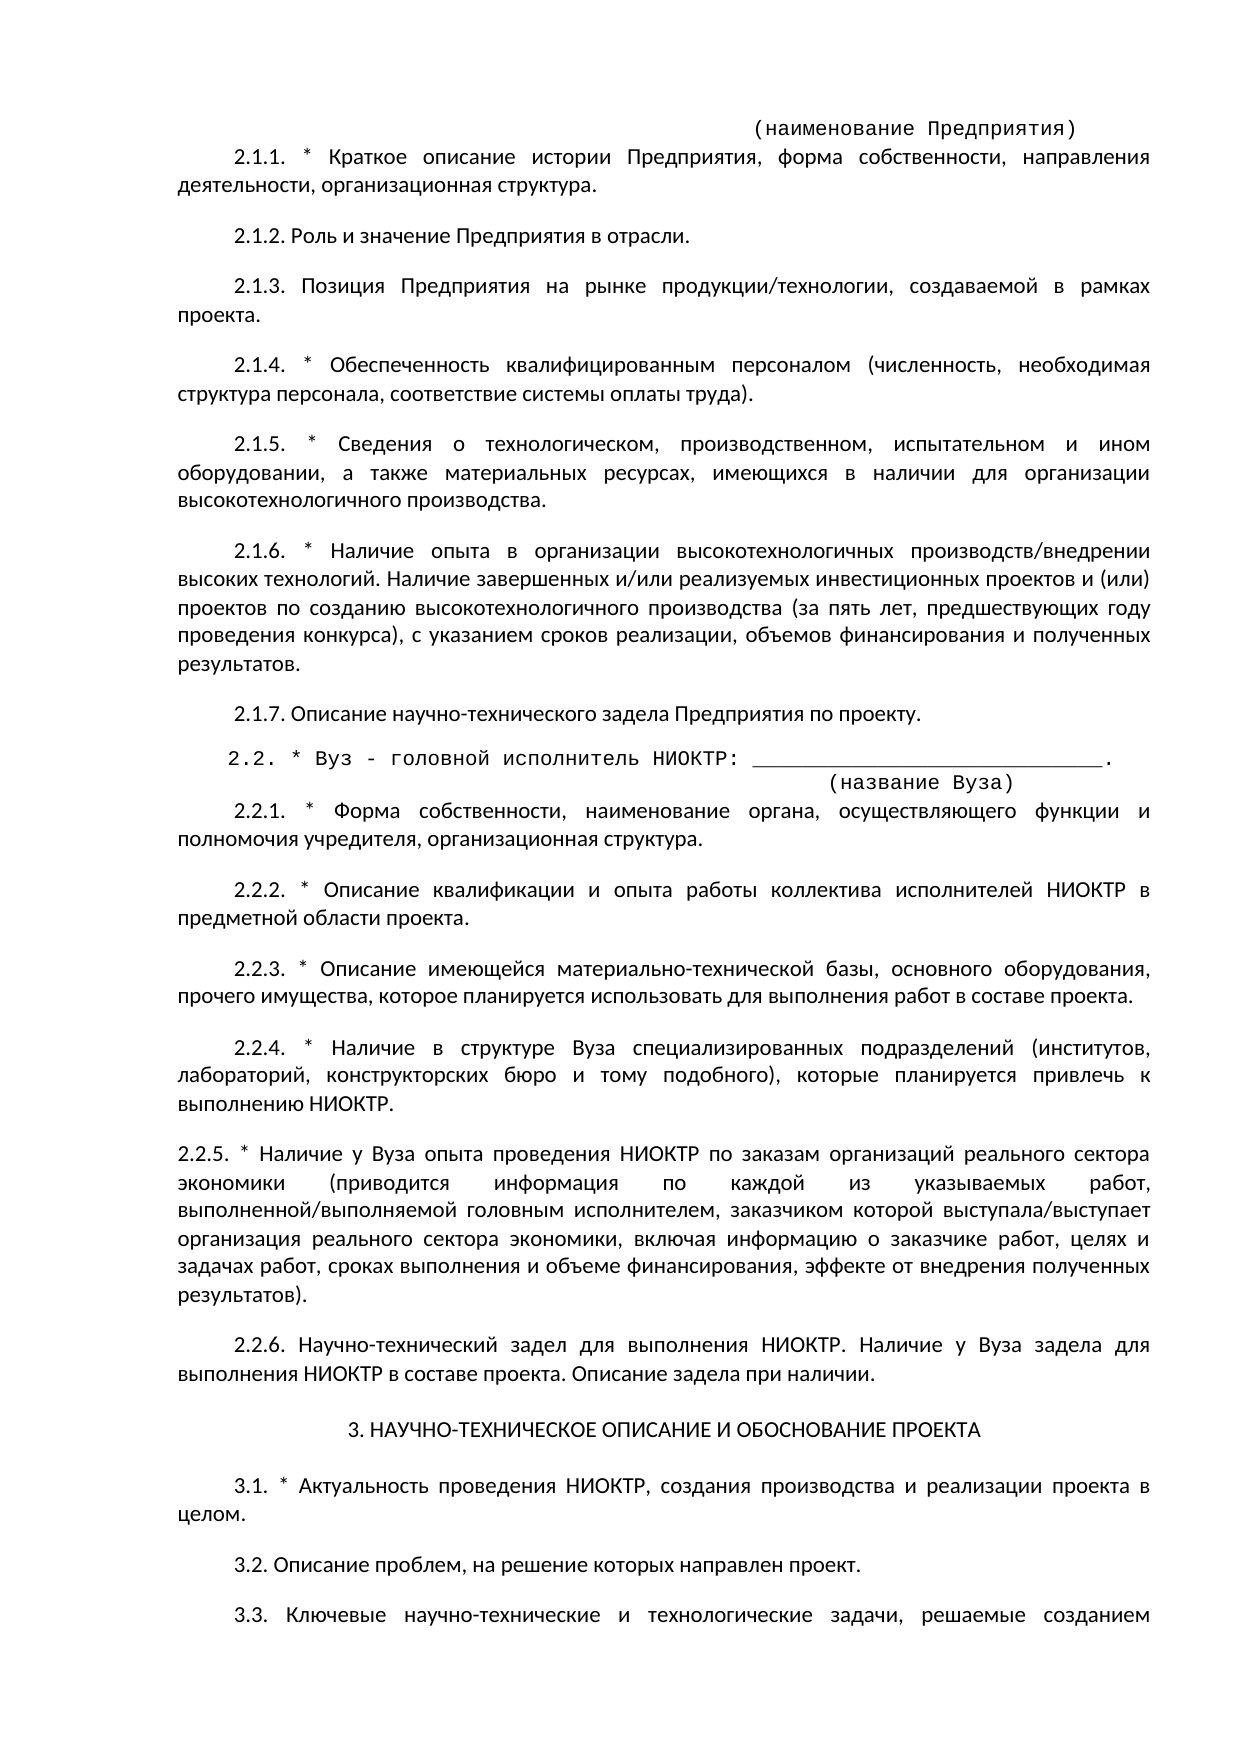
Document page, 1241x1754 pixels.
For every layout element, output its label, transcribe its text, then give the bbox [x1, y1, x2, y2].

text 2.2.4. * Наличие в структуре Вуза специализированных подразделений (институтов, лабораторий, конструкторских бюро и тому подобного), которые планируется привлечь к выполнению НИОКТР. [177, 1033, 1152, 1117]
text 2.2.5. * Наличие у Вуза опыта проведения НИОКТР по заказам организаций реального сектора экономики (приводится информация по каждой из указываемых работ, выполненной/выполняемой головным исполнителем, заказчиком которой выступала/выступает организация реального сектора экономики, включая информацию о заказчике работ, целях и задачах работ, сроках выполнения и объеме финансирования, эффекте от внедрения полученных результатов). [177, 1139, 1152, 1308]
text 2.2.6. Научно-технический задел для выполнения НИОКТР. Наличие у Вуза задела для выполнения НИОКТР в составе проекта. Описание задела при наличии. [177, 1331, 1152, 1387]
text 2.1.5. * Сведения о технологическом, производственном, испытательном и ином оборудовании, а также материальных ресурсах, имеющихся в наличии для организации высокотехнологичного производства. [177, 429, 1152, 514]
text 2.1.6. * Наличие опыта в организации высокотехнологичных производств/внедрении высоких технологий. Наличие завершенных и/или реализуемых инвестиционных проектов и (или) проектов по созданию высокотехнологичного производства (за пять лет, предшествующих году проведения конкурса), с указанием сроков реализации, объемов финансирования и полученных результатов. [177, 537, 1152, 677]
text 3. НАУЧНО-ТЕХНИЧЕСКОЕ ОПИСАНИЕ И ОБОСНОВАНИЕ ПРОЕКТА [177, 1415, 1152, 1443]
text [177, 1601, 1152, 1629]
text 2.2.1. * Форма собственности, наименование органа, осуществляющего функции и полномочия учредителя, организационная структура. [177, 796, 1152, 852]
text 2.1.4. * Обеспеченность квалифицированным персоналом (численность, необходимая структура персонала, соответствие системы оплаты труда). [177, 351, 1152, 407]
text 2.1.1. * Краткое описание истории Предприятия, форма собственности, направления деятельности, организационная структура. [177, 142, 1152, 198]
text 2.2.3. * Описание имеющейся материально-технической базы, основного оборудования, прочего имущества, которое планируется использовать для выполнения работ в составе проекта. [177, 954, 1152, 1010]
text 2.2.2. * Описание квалификации и опыта работы коллектива исполнителей НИОКТР в предметной области проекта. [177, 875, 1152, 931]
text 2.1.7. Описание научно-технического задела Предприятия по проекту. [177, 699, 1152, 728]
text (название Вуза) [177, 772, 1152, 796]
text 2.2. * Вуз - головной исполнитель НИОКТР: ____________________________. [177, 748, 1152, 772]
text 3.2. Описание проблем, на решение которых направлен проект. [177, 1550, 1152, 1578]
text 3.1. * Актуальность проведения НИОКТР, создания производства и реализации проекта в целом. [177, 1471, 1152, 1527]
text 2.1.3. Позиция Предприятия на рынке продукции/технологии, создаваемой в рамках проекта. [177, 272, 1152, 328]
text (наименование Предприятия) [177, 118, 1152, 142]
text 2.1.2. Роль и значение Предприятия в отрасли. [177, 221, 1152, 249]
